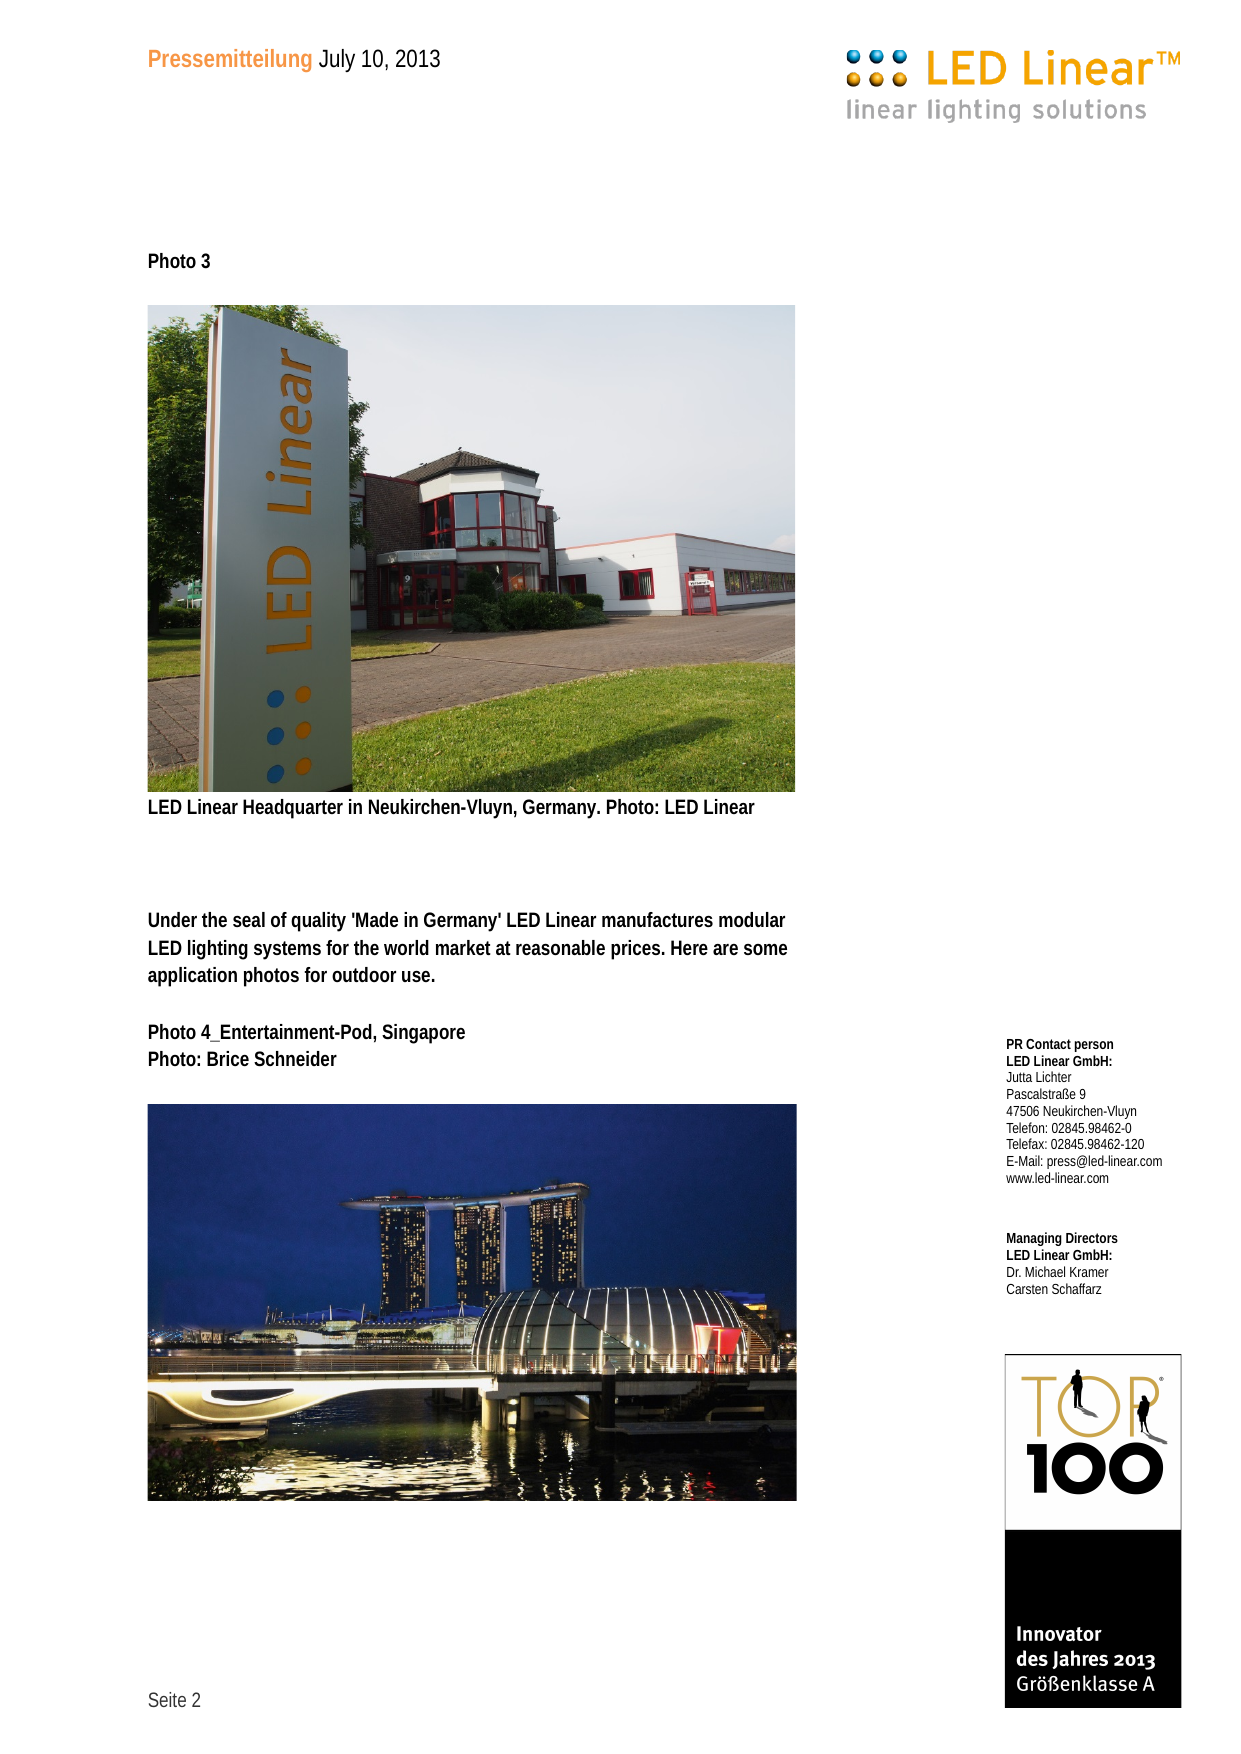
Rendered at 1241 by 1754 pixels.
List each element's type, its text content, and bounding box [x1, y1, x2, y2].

text Under the seal of quality 'Made in Germany' LED Linear manufactures modular LED lighting systems for the world market at reasonable prices. Here are some application photos for outdoor use. [148, 908, 797, 987]
picture [846, 50, 1180, 123]
picture [1004, 1354, 1182, 1708]
picture [147, 305, 796, 792]
picture [147, 1104, 797, 1501]
text Photo 4_Entertainment-Pod, Singapore Photo: Brice Schneider [148, 1020, 797, 1071]
text Photo 3 [148, 249, 797, 273]
